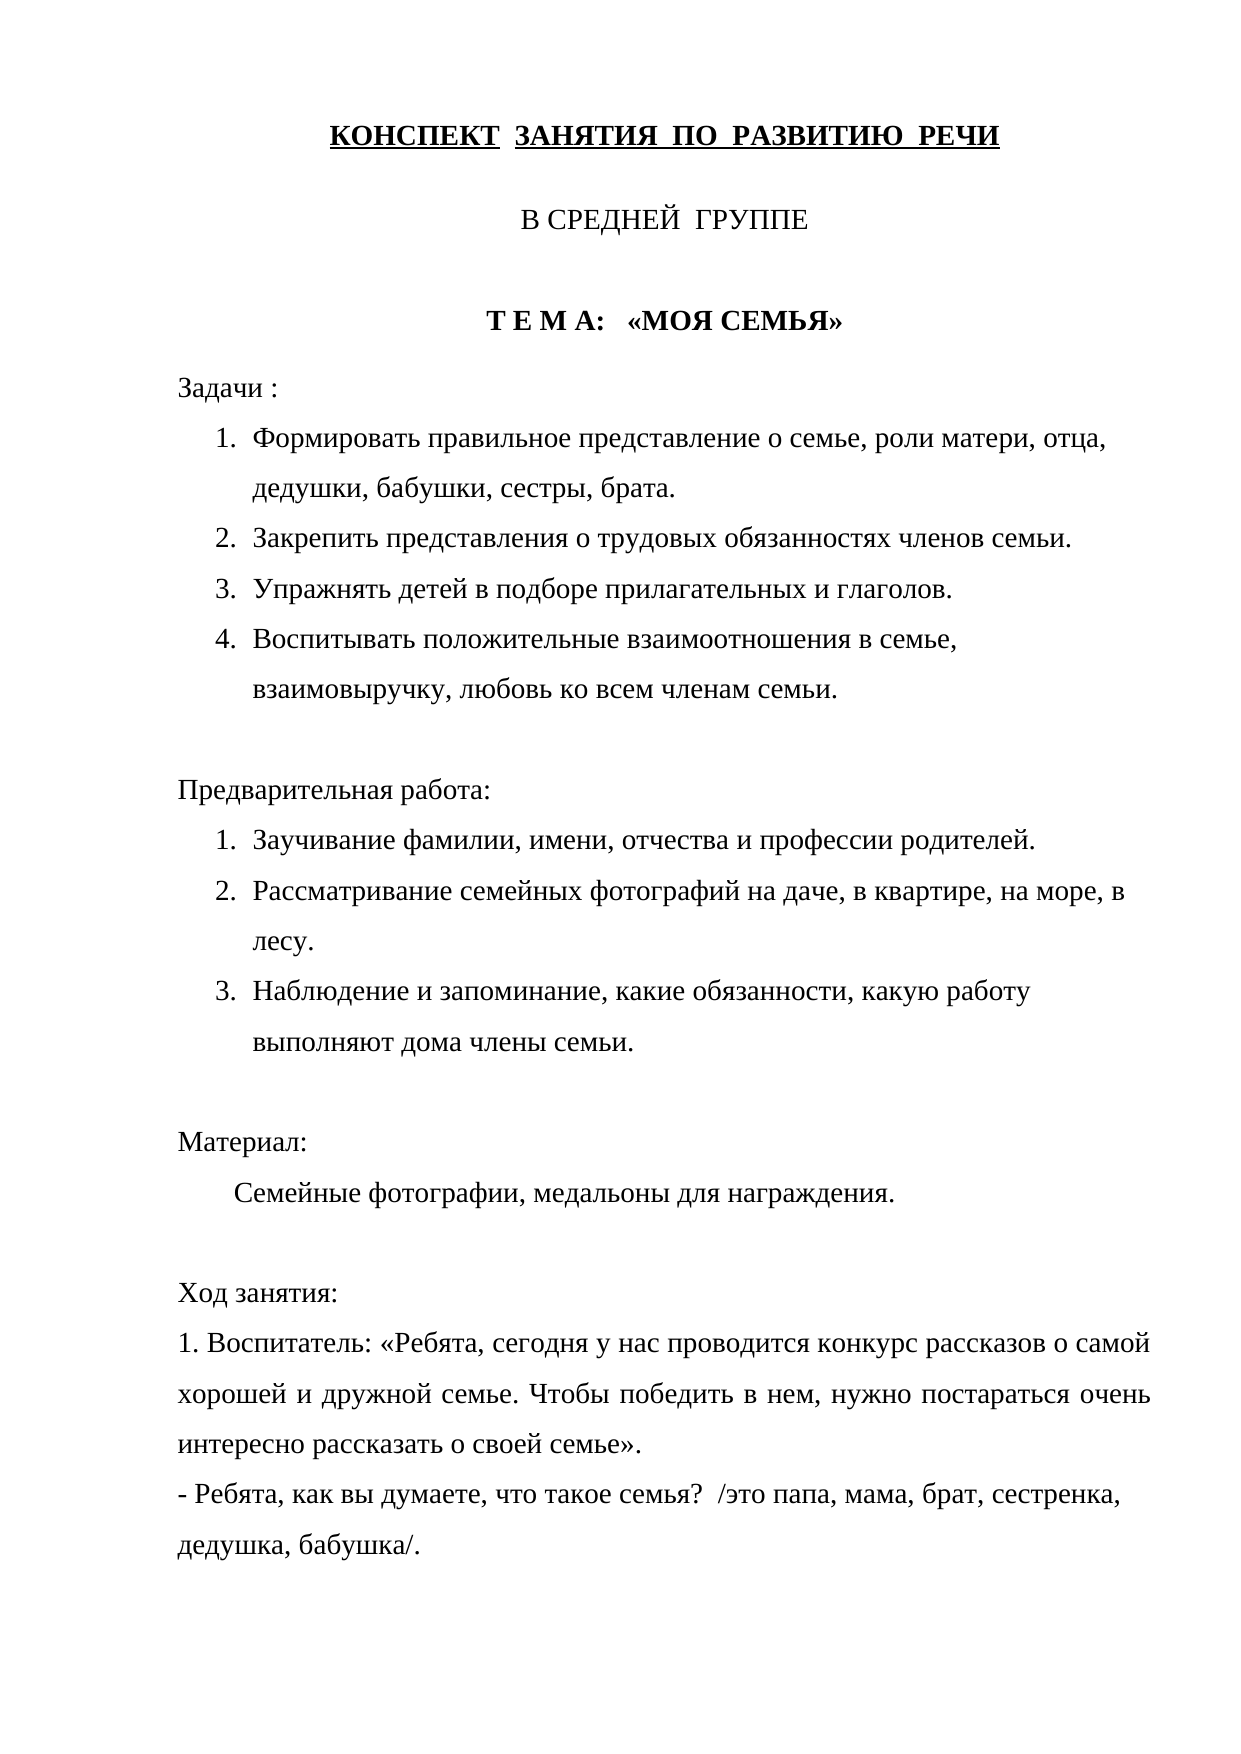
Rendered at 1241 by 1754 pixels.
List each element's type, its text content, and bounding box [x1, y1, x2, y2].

text Материал: [177, 1124, 1152, 1158]
text Семейные фотографии, медальоны для награждения. [177, 1175, 1152, 1208]
text Предварительная работа: [177, 772, 1152, 806]
text Задачи : [177, 370, 1152, 403]
text Т Е М А: «МОЯ СЕМЬЯ» [177, 303, 1152, 336]
list Упражнять детей в подборе прилагательных и глаголов. [215, 571, 1152, 604]
list Формировать правильное представление о семье, роли матери, отца, дедушки, бабушки, сестры, брата. [215, 420, 1152, 504]
text 1. Воспитатель: «Ребята, сегодня у нас проводится конкурс рассказов о самой хорошей и дружной семье. Чтобы победить в нем, нужно постараться очень интересно рассказать о своей семье». [177, 1326, 1152, 1460]
list Воспитывать положительные взаимоотношения в семье, взаимовыручку, любовь ко всем членам семьи. [215, 621, 1152, 705]
text - Ребята, как вы думаете, что такое семья? /это папа, мама, брат, сестренка, дедушка, бабушка/. [177, 1477, 1152, 1560]
list Рассматривание семейных фотографий на даче, в квартире, на море, в лесу. [215, 873, 1152, 957]
list Заучивание фамилии, имени, отчества и профессии родителей. [215, 822, 1152, 856]
text Ход занятия: [177, 1275, 1152, 1309]
text В CРЕДНЕЙ ГРУППЕ [177, 202, 1152, 236]
list Наблюдение и запоминание, какие обязанности, какую работу выполняют дома члены семьи. [215, 973, 1152, 1057]
text КОНСПЕКТ ЗАНЯТИЯ ПО РАЗВИТИЮ РЕЧИ [177, 118, 1152, 152]
list Закрепить представления о трудовых обязанностях членов семьи. [215, 521, 1152, 554]
